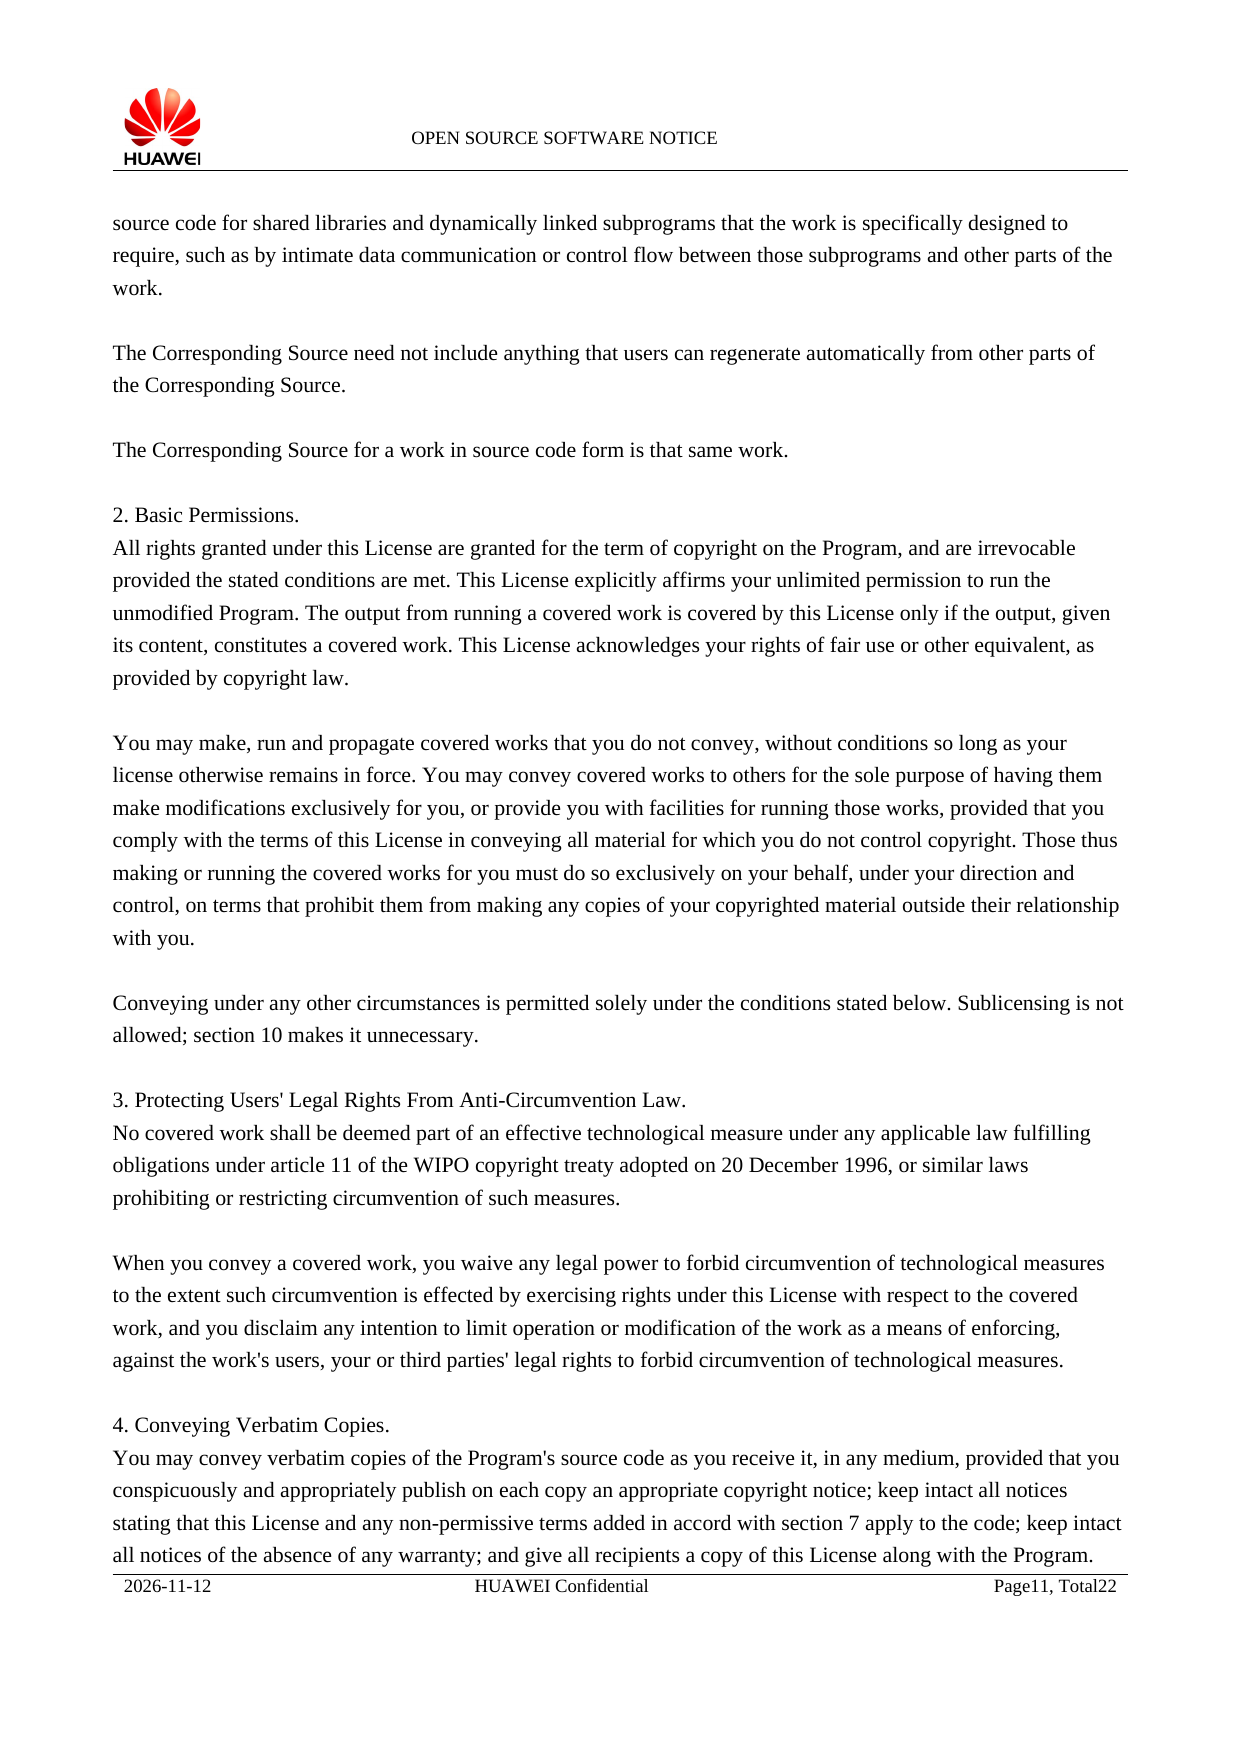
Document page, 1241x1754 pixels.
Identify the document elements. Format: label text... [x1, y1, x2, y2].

text 4. Conveying Verbatim Copies. [112, 1409, 1128, 1441]
text Conveying under any other circumstances is permitted solely under the conditions stated below. Sublicensing is not allowed; section 10 makes it unnecessary. [112, 986, 1128, 1051]
text The Corresponding Source for a work in source code form is that same work. [112, 434, 1128, 466]
text The Corresponding Source need not include anything that users can regenerate automatically from other parts of the Corresponding Source. [112, 336, 1128, 401]
picture [124, 88, 201, 165]
text You may convey verbatim copies of the Program's source code as you receive it, in any medium, provided that you conspicuously and appropriately publish on each copy an appropriate copyright notice; keep intact all notices stating that this License and any non-permissive terms added in accord with section 7 apply to the code; keep intact all notices of the absence of any warranty; and give all recipients a copy of this License along with the Program. [112, 1441, 1128, 1571]
text You may make, run and propagate covered works that you do not convey, without conditions so long as your license otherwise remains in force. You may convey covered works to others for the sole purpose of having them make modifications exclusively for you, or provide you with facilities for running those works, provided that you comply with the terms of this License in conveying all material for which you do not control copyright. Those thus making or running the covered works for you must do so exclusively on your behalf, under your direction and control, on terms that prohibit them from making any copies of your copyrighted material outside their relationship with you. [112, 726, 1128, 954]
text 2. Basic Permissions. [112, 499, 1128, 531]
text 3. Protecting Users' Legal Rights From Anti-Circumvention Law. [112, 1084, 1128, 1116]
text All rights granted under this License are granted for the term of copyright on the Program, and are irrevocable provided the stated conditions are met. This License explicitly affirms your unlimited permission to run the unmodified Program. The output from running a covered work is covered by this License only if the output, given its content, constitutes a covered work. This License acknowledges your rights of fair use or other equivalent, as provided by copyright law. [112, 531, 1128, 694]
text No covered work shall be deemed part of an effective technological measure under any applicable law fulfilling obligations under article 11 of the WIPO copyright treaty adopted on 20 December 1996, or similar laws prohibiting or restricting circumvention of such measures. [112, 1116, 1128, 1214]
text When you convey a covered work, you waive any legal power to forbid circumvention of technological measures to the extent such circumvention is effected by exercising rights under this License with respect to the covered work, and you disclaim any intention to limit operation or modification of the work as a means of enforcing, against the work's users, your or third parties' legal rights to forbid circumvention of technological measures. [112, 1246, 1128, 1376]
